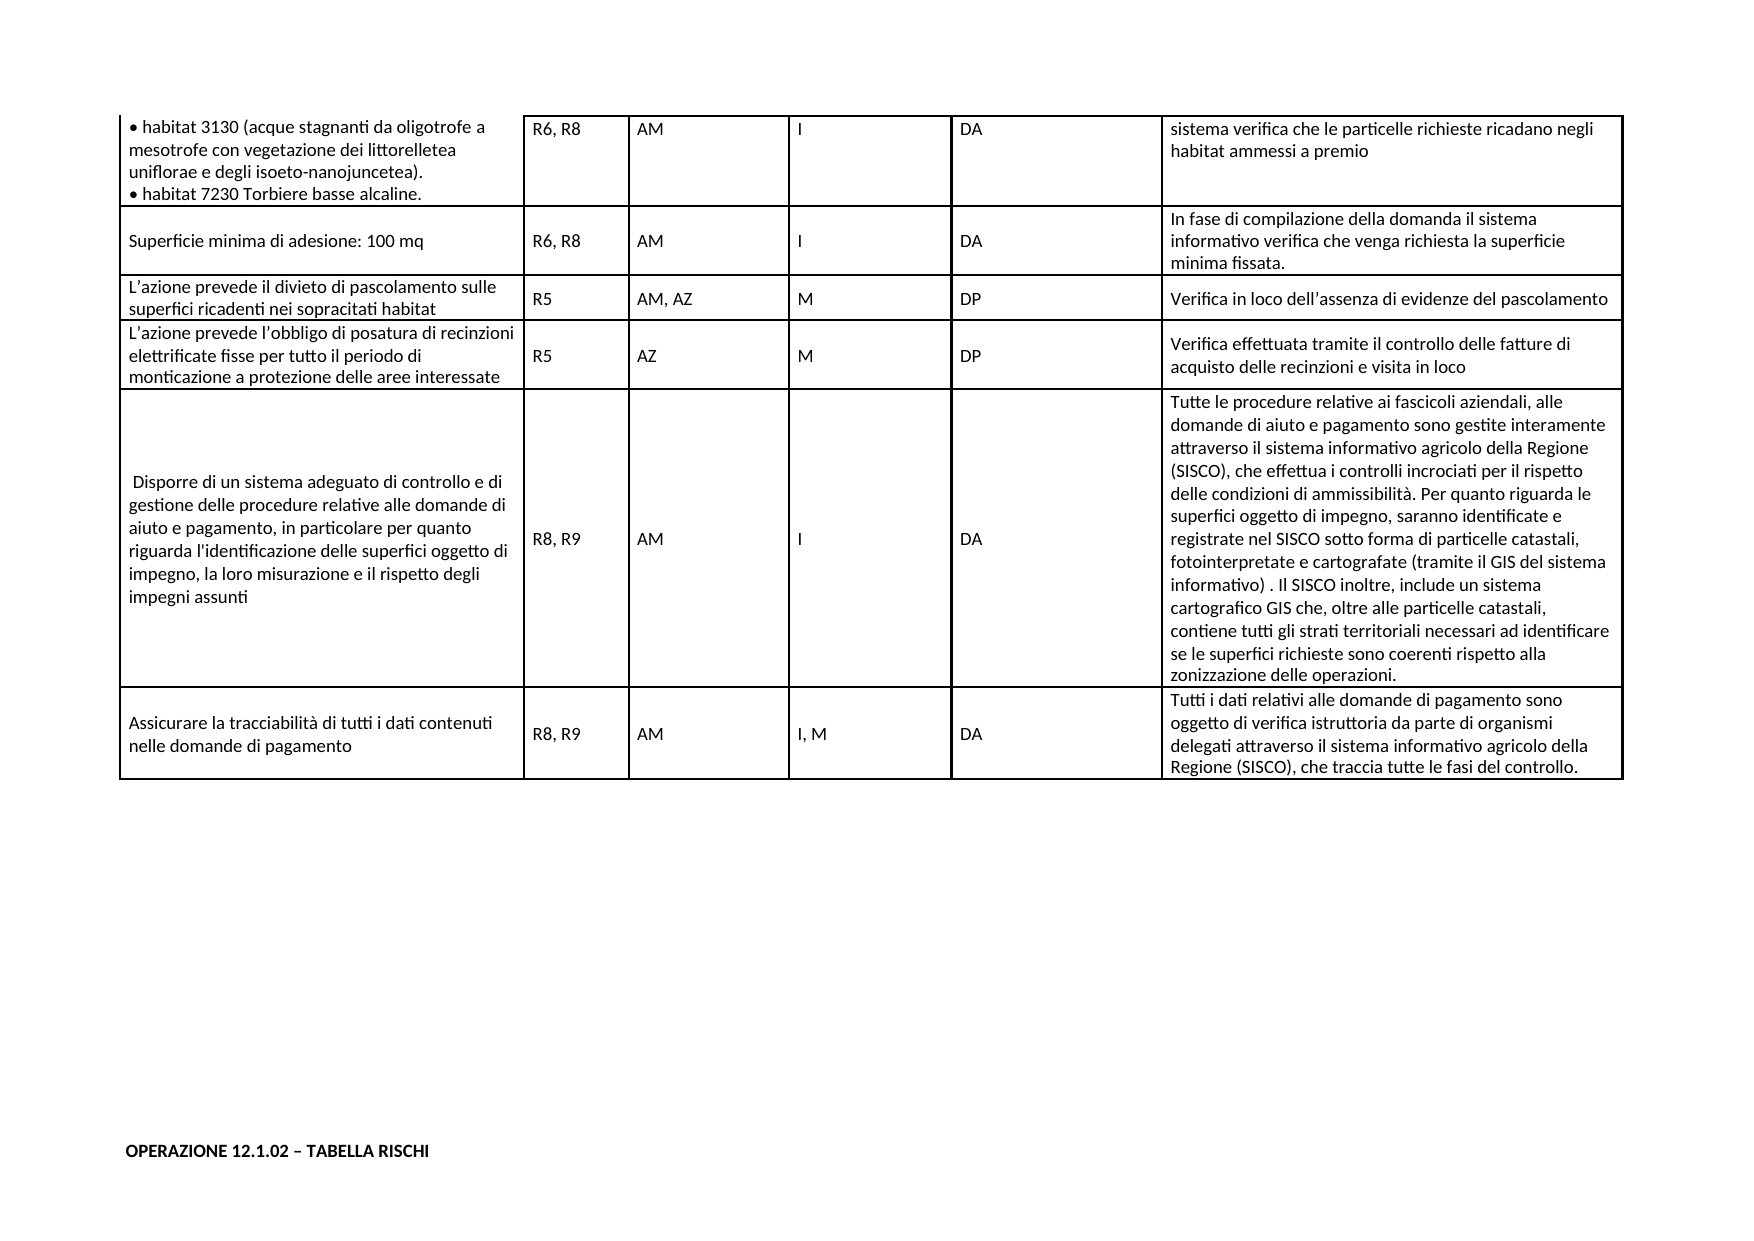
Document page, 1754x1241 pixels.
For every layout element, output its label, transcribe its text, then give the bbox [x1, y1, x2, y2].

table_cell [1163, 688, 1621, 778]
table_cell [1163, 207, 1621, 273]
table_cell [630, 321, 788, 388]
text OPERAZIONE 12.1.02 – TABELLA RISCHI [125, 1140, 1633, 1163]
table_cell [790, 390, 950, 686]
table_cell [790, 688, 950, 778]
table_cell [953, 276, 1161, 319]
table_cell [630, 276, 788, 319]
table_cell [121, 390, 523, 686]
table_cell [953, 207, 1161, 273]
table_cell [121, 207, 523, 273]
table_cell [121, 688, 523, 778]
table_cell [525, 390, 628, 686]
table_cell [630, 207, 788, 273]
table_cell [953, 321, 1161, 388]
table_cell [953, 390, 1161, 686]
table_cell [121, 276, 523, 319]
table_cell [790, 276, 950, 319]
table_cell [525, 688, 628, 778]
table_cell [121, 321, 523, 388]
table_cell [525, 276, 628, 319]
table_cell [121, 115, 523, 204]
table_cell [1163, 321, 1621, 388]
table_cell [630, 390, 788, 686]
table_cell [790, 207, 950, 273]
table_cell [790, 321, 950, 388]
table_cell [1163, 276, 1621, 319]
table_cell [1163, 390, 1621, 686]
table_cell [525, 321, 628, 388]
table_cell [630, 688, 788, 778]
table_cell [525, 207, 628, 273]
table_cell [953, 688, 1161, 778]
